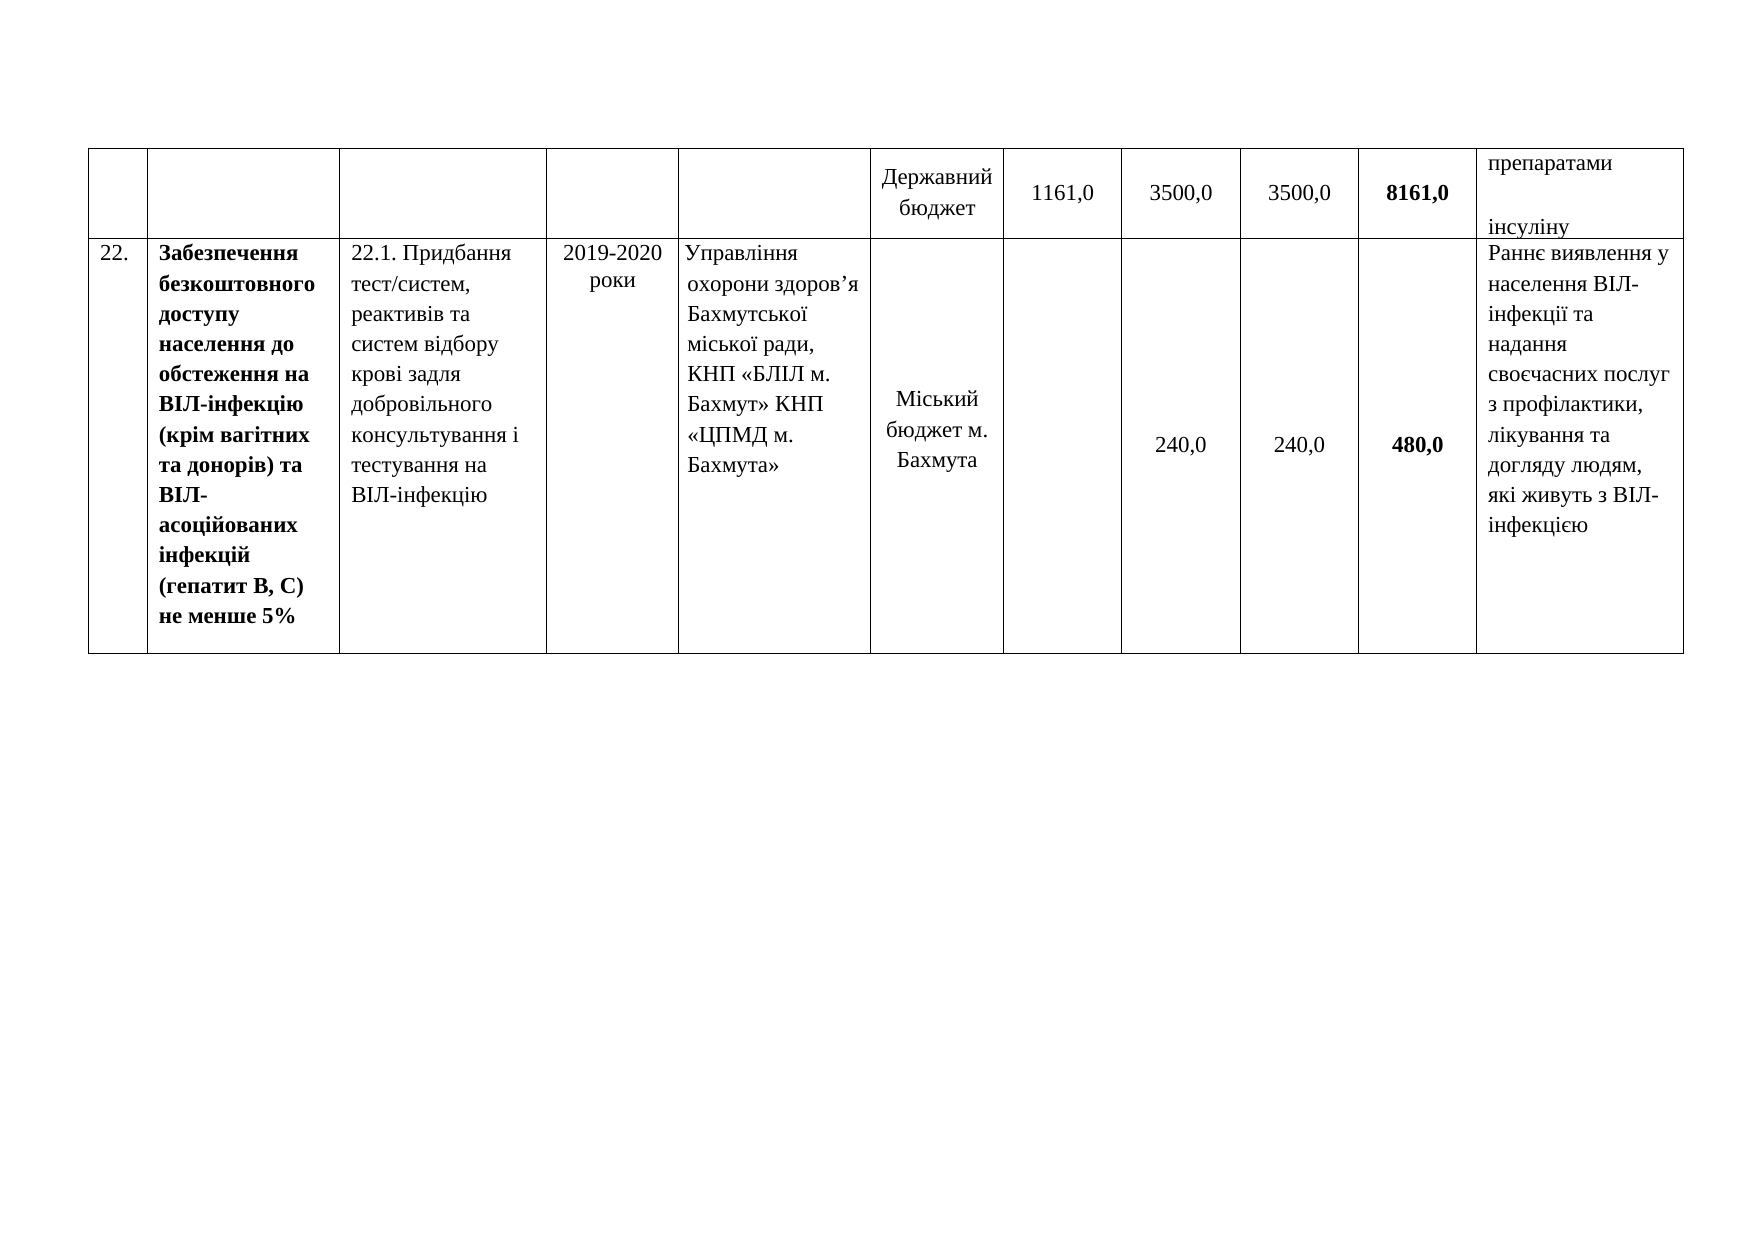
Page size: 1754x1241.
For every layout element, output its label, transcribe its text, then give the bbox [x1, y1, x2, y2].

table_cell Забезпечення безкоштовного доступу населення до обстеження на ВІЛ-інфекцію (крім вагітних та донорів) та ВІЛ-асоційованих інфекцій (гепатит В, С) не менше 5% [148, 239, 339, 652]
table_cell 8161,0 [1359, 149, 1476, 238]
table_cell 240,0 [1122, 239, 1240, 652]
table_cell 480,0 [1359, 239, 1476, 652]
table_cell 1161,0 [1004, 149, 1121, 238]
table_cell Управління охорони здоров’я Бахмутської міської ради, КНП «БЛІЛ м. Бахмут» КНП «ЦПМД м. Бахмута» [679, 239, 870, 652]
table_cell 240,0 [1241, 239, 1358, 652]
table_cell 22. [89, 239, 147, 652]
table_cell 2019-2020 роки [547, 239, 678, 652]
table_cell Міський бюджет м. Бахмута [871, 239, 1003, 652]
table_cell 22.1. Придбання тест/систем, реактивів та систем відбору крові задля добровільного консультування і тестування на ВІЛ-інфекцію [340, 239, 546, 652]
table_cell 3500,0 [1241, 149, 1358, 238]
table_cell 3500,0 [1122, 149, 1240, 238]
table_cell Раннє виявлення у населення ВІЛ- інфекції та надання своєчасних послуг з профілактики, лікування та догляду людям, які живуть з ВІЛ-інфекцією [1477, 239, 1683, 652]
table_cell [1004, 239, 1121, 652]
table_cell Державний бюджет [871, 149, 1003, 238]
